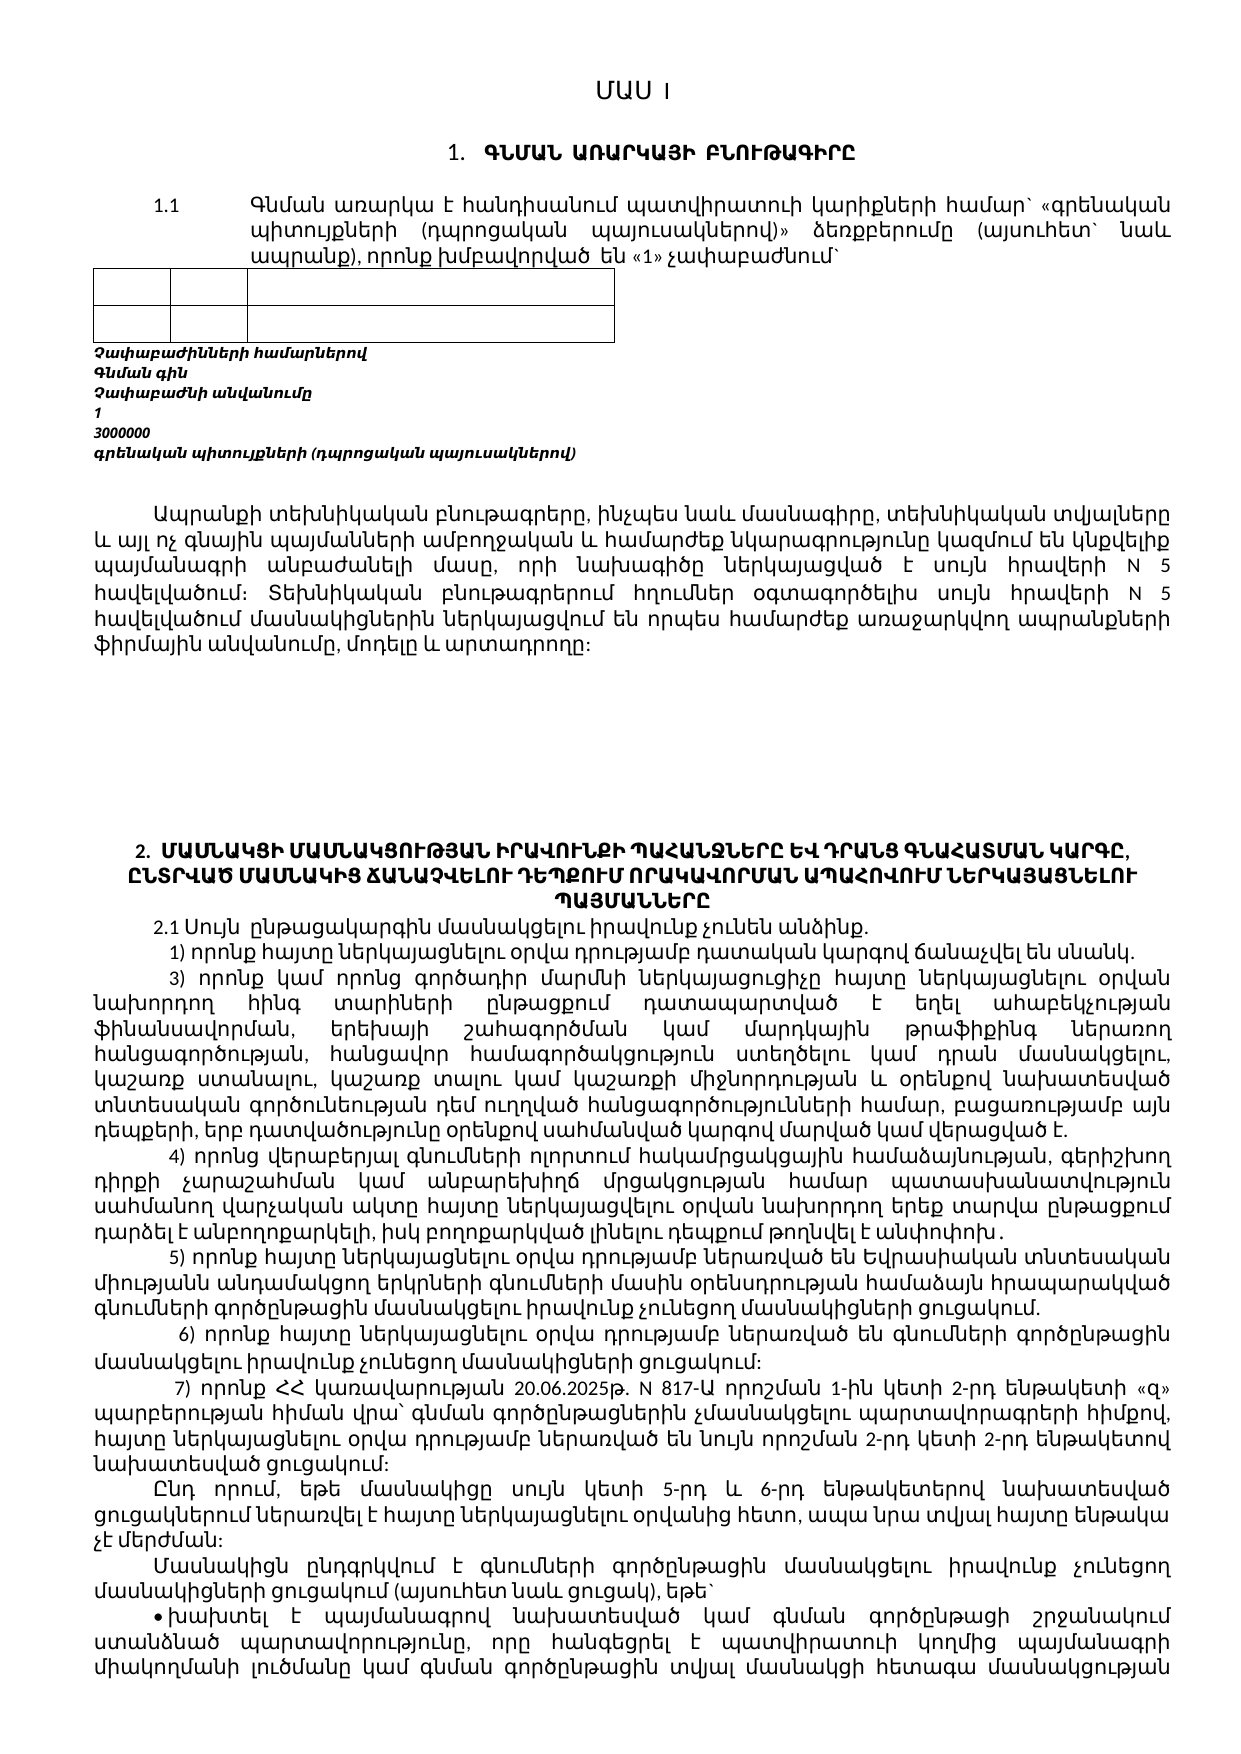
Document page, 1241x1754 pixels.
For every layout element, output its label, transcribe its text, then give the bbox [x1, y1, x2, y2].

text Մասնակիցն ընդգրկվում է գնումների գործընթացին մասնակցելու իրավունք չունեցող մասնակիցների ցուցակում (այսուհետ նաև ցուցակ), եթե` [94, 1553, 1171, 1604]
text 2.1 Սույն ընթացակարգին մասնակցելու իրավունք չունեն անձինք. [94, 914, 1171, 939]
text 5) որոնք հայտը ներկայացնելու օրվա դրությամբ ներառված են Եվրասիական տնտեսական միությանն անդամակցող երկրների գնումների մասին օրենսդրության համաձայն հրապարակված գնումների գործընթացին մասնակցելու իրավունք չունեցող մասնակիցների ցուցակում. [94, 1244, 1171, 1321]
text 7) որոնք ՀՀ կառավարության 20.06.2025թ. N 817-Ա որոշման 1-ին կետի 2-րդ ենթակետի «զ» պարբերության հիման վրա՝ գնման գործընթացներին չմասնակցելու պարտավորագրերի հիմքով, հայտը ներկայացնելու օրվա դրությամբ ներառված են նույն որոշման 2-րդ կետի 2-րդ ենթակետով նախատեսված ցուցակում: [94, 1375, 1171, 1477]
text ՄԱՍ I [94, 75, 1171, 106]
text 3) որոնք կամ որոնց գործադիր մարմնի ներկայացուցիչը հայտը ներկայացնելու օրվան նախորդող հինգ տարիների ընթացքում դատապարտված է եղել ահաբեկչության ֆինանսավորման, երեխայի շահագործման կամ մարդկային թրաֆիքինգ ներառող հանցագործության, հանցավոր համագործակցություն ստեղծելու կամ դրան մասնակցելու, կաշառք ստանալու, կաշառք տալու կամ կաշառքի միջնորդության և օրենքով նախատեսված տնտեսական գործունեության դեմ ուղղված հանցագործությունների համար, բացառությամբ այն դեպքերի, երբ դատվածությունը օրենքով սահմանված կարգով մարված կամ վերացված է. [94, 965, 1171, 1143]
text 1) որոնք հայտը ներկայացնելու օրվա դրությամբ դատական կարգով ճանաչվել են սնանկ. [94, 939, 1171, 965]
text 6) որոնք հայտը ներկայացնելու օրվա դրությամբ ներառված են գնումների գործընթացին մասնակցելու իրավունք չունեցող մասնակիցների ցուցակում: [94, 1321, 1171, 1375]
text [94, 1604, 1171, 1680]
text 2. ՄԱՍՆԱԿՑԻ ՄԱՍՆԱԿՑՈՒԹՅԱՆ ԻՐԱՎՈՒՆՔԻ ՊԱՀԱՆՋՆԵՐԸ ԵՎ ԴՐԱՆՑ ԳՆԱՀԱՏՄԱՆ ԿԱՐԳԸ, ԸՆՏՐՎԱԾ ՄԱՍՆԱԿԻՑ ՃԱՆԱՉՎԵԼՈՒ ԴԵՊՔՈՒՄ ՈՐԱԿԱՎՈՐՄԱՆ ԱՊԱՀՈՎՈՒՄ ՆԵՐԿԱՅԱՑՆԵԼՈՒ ՊԱՅՄԱՆՆԵՐԸ [94, 838, 1171, 914]
list ԳՆՄԱՆ ԱՌԱՐԿԱՅԻ ԲՆՈՒԹԱԳԻՐԸ [131, 136, 1171, 167]
text Ընդ որում, եթե մասնակիցը սույն կետի 5-րդ և 6-րդ ենթակետերով նախատեսված ցուցակներում ներառվել է հայտը ներկայացնելու օրվանից հետո, ապա նրա տվյալ հայտը ենթակա չէ մերժման: [94, 1477, 1171, 1553]
subtitle Գնման առարկա է հանդիսանում պատվիրատուի կարիքների համար` «գրենական պիտույքների (դպրոցական պայուսակներով)» ձեռքբերումը (այսուհետ` նաև ապրանք), որոնք խմբավորված են «1» չափաբաժնում` [153, 192, 1171, 268]
text 4) որոնց վերաբերյալ գնումների ոլորտում հակամրցակցային համաձայնության, գերիշխող դիրքի չարաշահման կամ անբարեխիղճ մրցակցության համար պատասխանատվություն սահմանող վարչական ակտը հայտը ներկայացվելու օրվան նախորդող երեք տարվա ընթացքում դարձել է անբողոքարկելի, իսկ բողոքարկված լինելու դեպքում թողնվել է անփոփոխ․ [94, 1143, 1171, 1244]
text Ապրանքի տեխնիկական բնութագրերը, ինչպես նաև մասնագիրը, տեխնիկական տվյալները և այլ ոչ գնային պայմանների ամբողջական և համարժեք նկարագրությունը կազմում են կնքվելիք պայմանագրի անբաժանելի մասը, որի նախագիծը ներկայացված է սույն հրավերի N 5 հավելվածում։ Տեխնիկական բնութագրերում հղումներ օգտագործելիս սույն հրավերի N 5 հավելվածում մասնակիցներին ներկայացվում են որպես համարժեք առաջարկվող ապրանքների ֆիրմային անվանումը, մոդելը և արտադրողը: [94, 501, 1171, 657]
